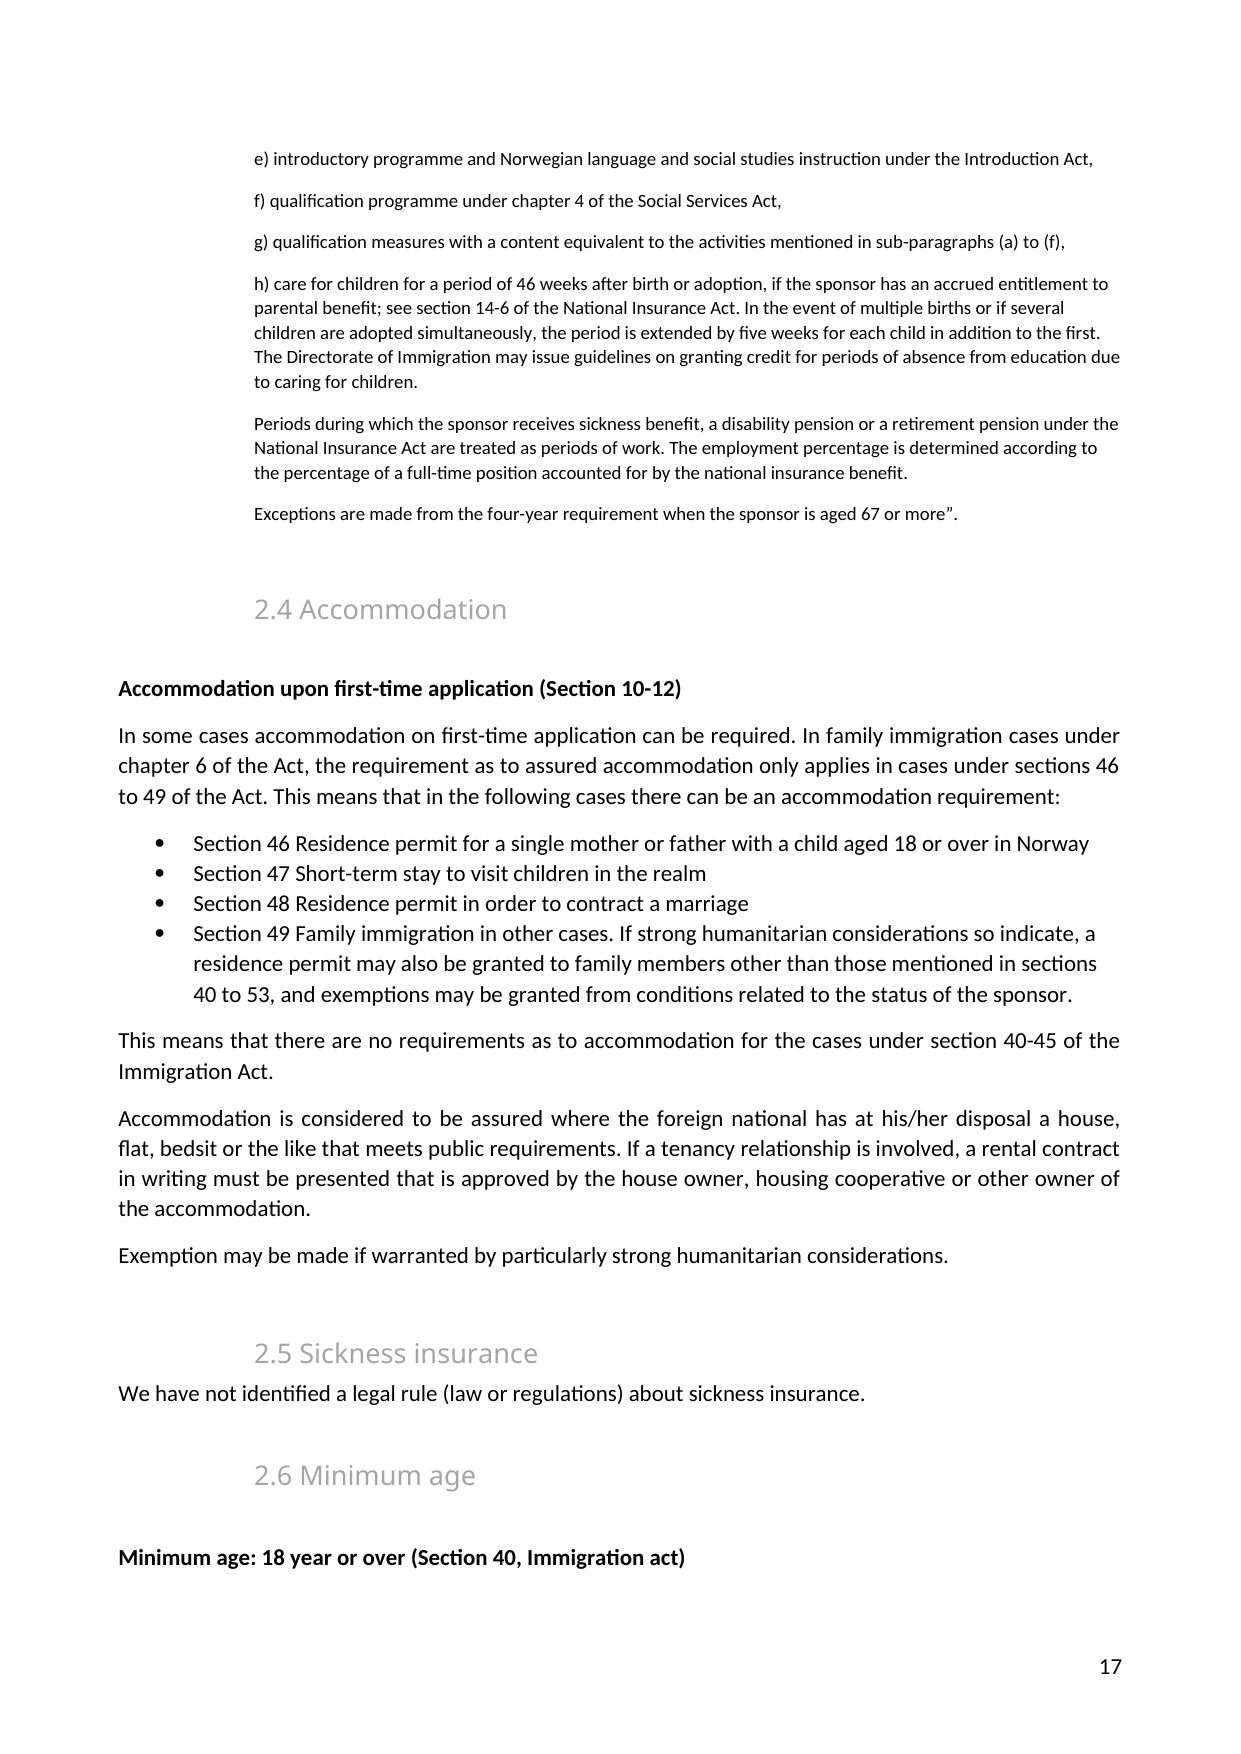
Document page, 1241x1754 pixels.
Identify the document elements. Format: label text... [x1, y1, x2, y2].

text This means that there are no requirements as to accommodation for the cases under section 40-45 of the Immigration Act. [118, 1027, 1122, 1085]
text Exemption may be made if warranted by particularly strong humanitarian considerations. [118, 1241, 1122, 1269]
list Section 49 Family immigration in other cases. If strong humanitarian considerations so indicate, a residence permit may also be granted to family members other than those mentioned in sections 40 to 53, and exemptions may be granted from conditions related to the status of the sponsor. [156, 919, 1122, 1008]
text h) care for children for a period of 46 weeks after birth or adoption, if the sponsor has an accrued entitlement to parental benefit; see section 14-6 of the National Insurance Act. In the event of multiple births or if several children are adopted simultaneously, the period is extended by five weeks for each child in addition to the first. The Directorate of Immigration may issue guidelines on granting credit for periods of absence from education due to caring for children. [254, 272, 1122, 393]
text Minimum age: 18 year or over (Section 40, Immigration act) [118, 1543, 1122, 1571]
subtitle 2.5 Sickness insurance [254, 1335, 1122, 1372]
list Section 48 Residence permit in order to contract a marriage [156, 889, 1122, 917]
text f) qualification programme under chapter 4 of the Social Services Act, [254, 189, 1122, 212]
subtitle 2.4 Accommodation [254, 591, 1122, 628]
text e) introductory programme and Norwegian language and social studies instruction under the Introduction Act, [254, 148, 1122, 171]
text In some cases accommodation on first-time application can be required. In family immigration cases under chapter 6 of the Act, the requirement as to assured accommodation only applies in cases under sections 46 to 49 of the Act. This means that in the following cases there can be an accommodation requirement: [118, 721, 1122, 810]
list Section 47 Short-term stay to visit children in the realm [156, 859, 1122, 887]
text Accommodation upon first-time application (Section 10-12) [118, 674, 1122, 702]
text Periods during which the sponsor receives sickness benefit, a disability pension or a retirement pension under the National Insurance Act are treated as periods of work. The employment percentage is determined according to the percentage of a full-time position accounted for by the national insurance benefit. [254, 412, 1122, 484]
text Exceptions are made from the four-year requirement when the sponsor is aged 67 or more”. [254, 502, 1122, 525]
subtitle We have not identified a legal rule (law or regulations) about sickness insurance. [118, 1379, 1122, 1407]
text Accommodation is considered to be assured where the foreign national has at his/her disposal a house, flat, bedsit or the like that meets public requirements. If a tenancy relationship is involved, a rental contract in writing must be presented that is approved by the house owner, housing cooperative or other owner of the accommodation. [118, 1104, 1122, 1222]
text g) qualification measures with a content equivalent to the activities mentioned in sub-paragraphs (a) to (f), [254, 230, 1122, 253]
list Section 46 Residence permit for a single mother or father with a child aged 18 or over in Norway [156, 829, 1122, 857]
subtitle 2.6 Minimum age [254, 1456, 1122, 1493]
